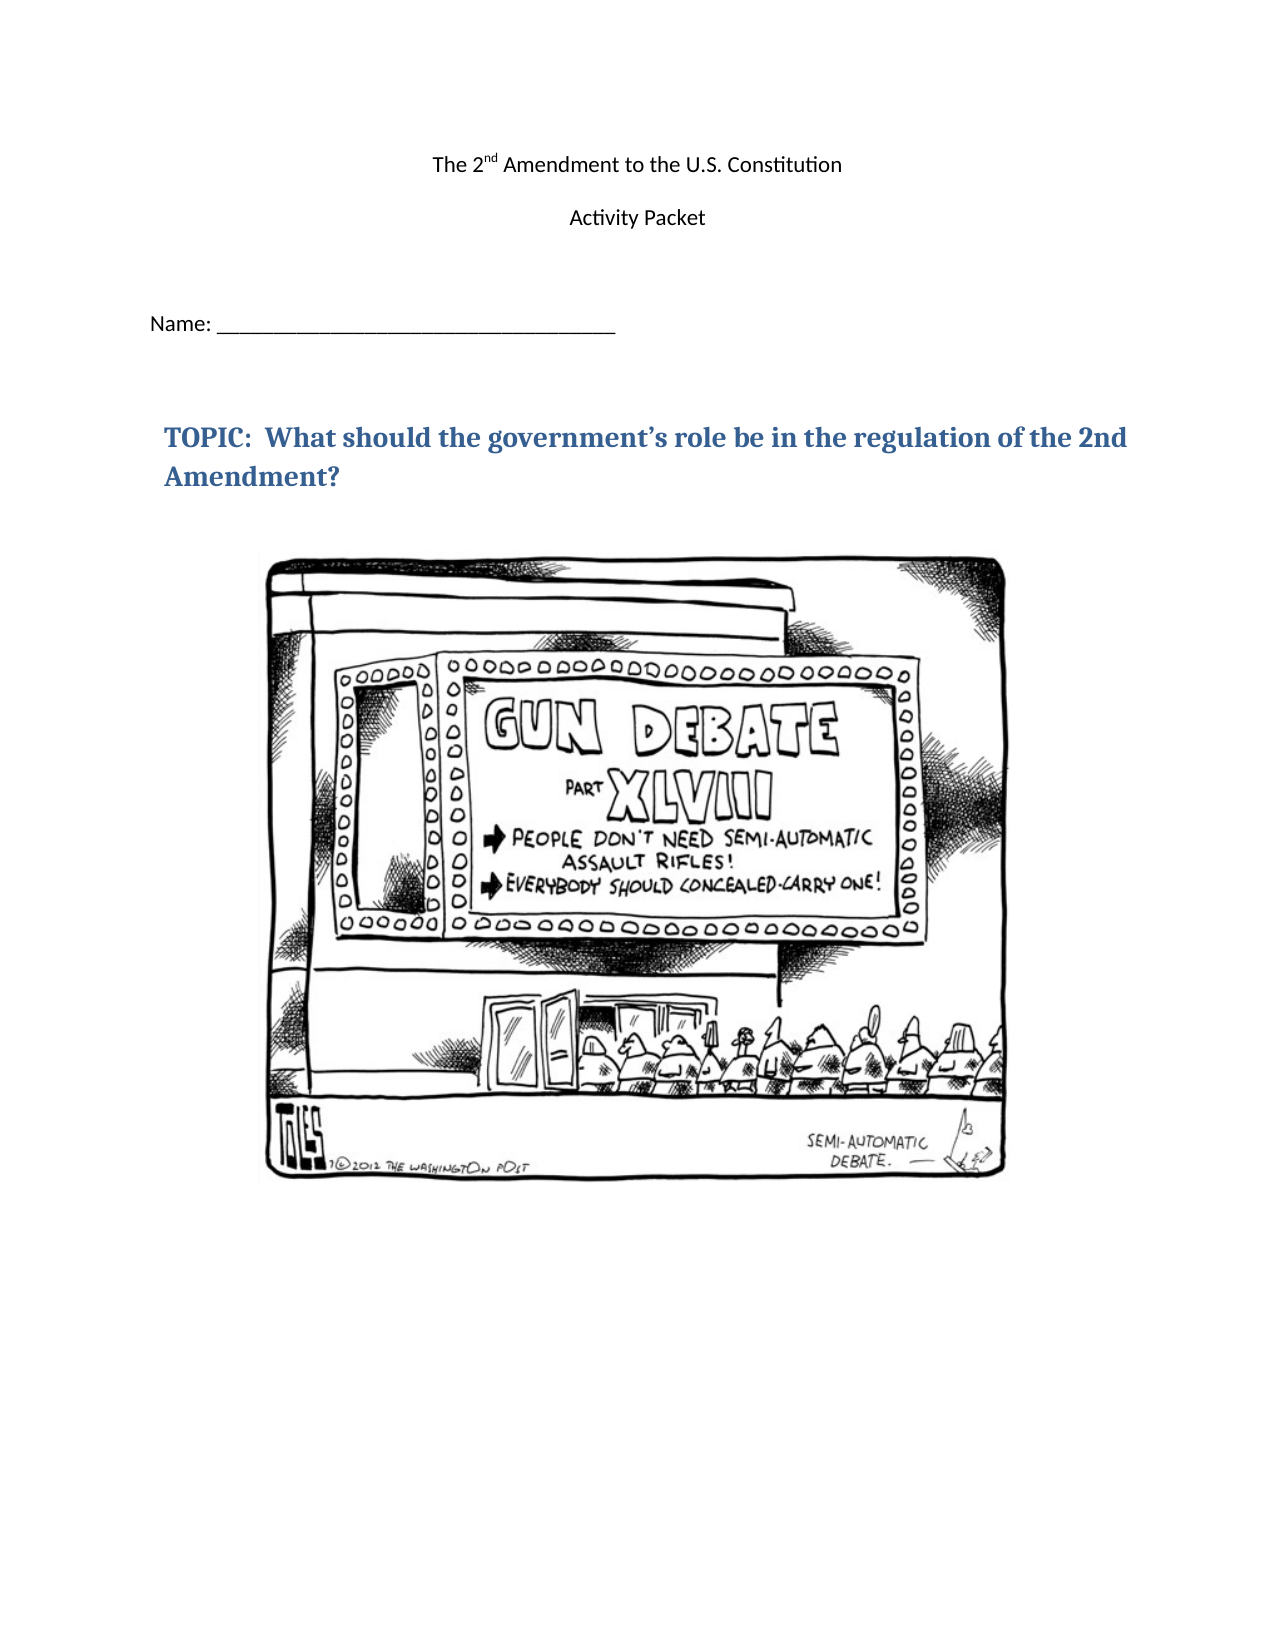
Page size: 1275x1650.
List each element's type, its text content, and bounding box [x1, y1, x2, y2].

text Name: ___________________________________ [150, 309, 1125, 337]
text Activity Packet [150, 203, 1125, 231]
text The 2nd Amendment to the U.S. Constitution [150, 150, 1125, 178]
picture [258, 550, 1017, 1184]
